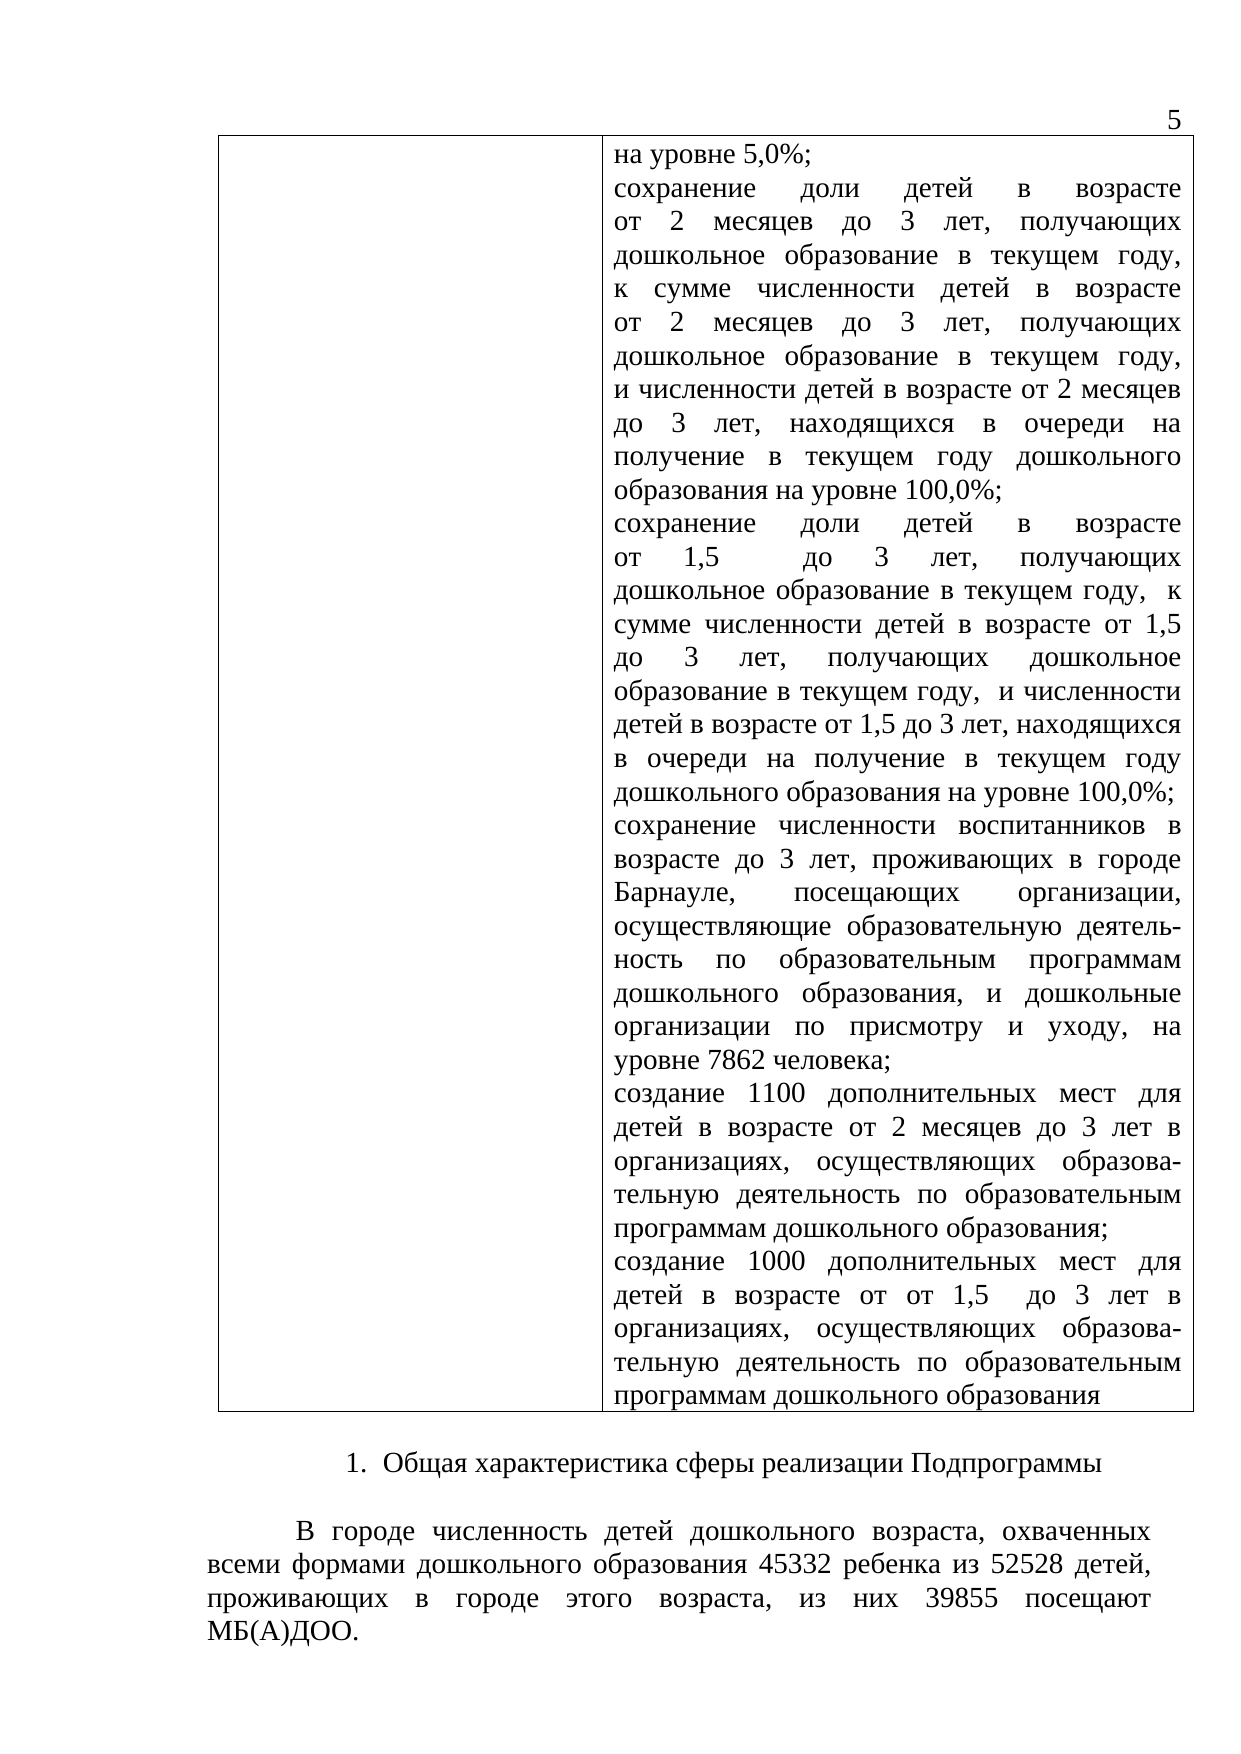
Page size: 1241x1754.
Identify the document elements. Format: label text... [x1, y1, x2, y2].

text В городе численность детей дошкольного возраста, охваченных всеми формами дошкольного образования 45332 ребенка из 52528 детей, проживающих в городе этого возраста, из них 39855 посещают МБ(А)ДОО. [207, 1513, 1152, 1647]
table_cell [603, 136, 1193, 1411]
list Общая характеристика сферы реализации Подпрограммы [295, 1446, 1152, 1479]
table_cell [219, 136, 602, 1411]
